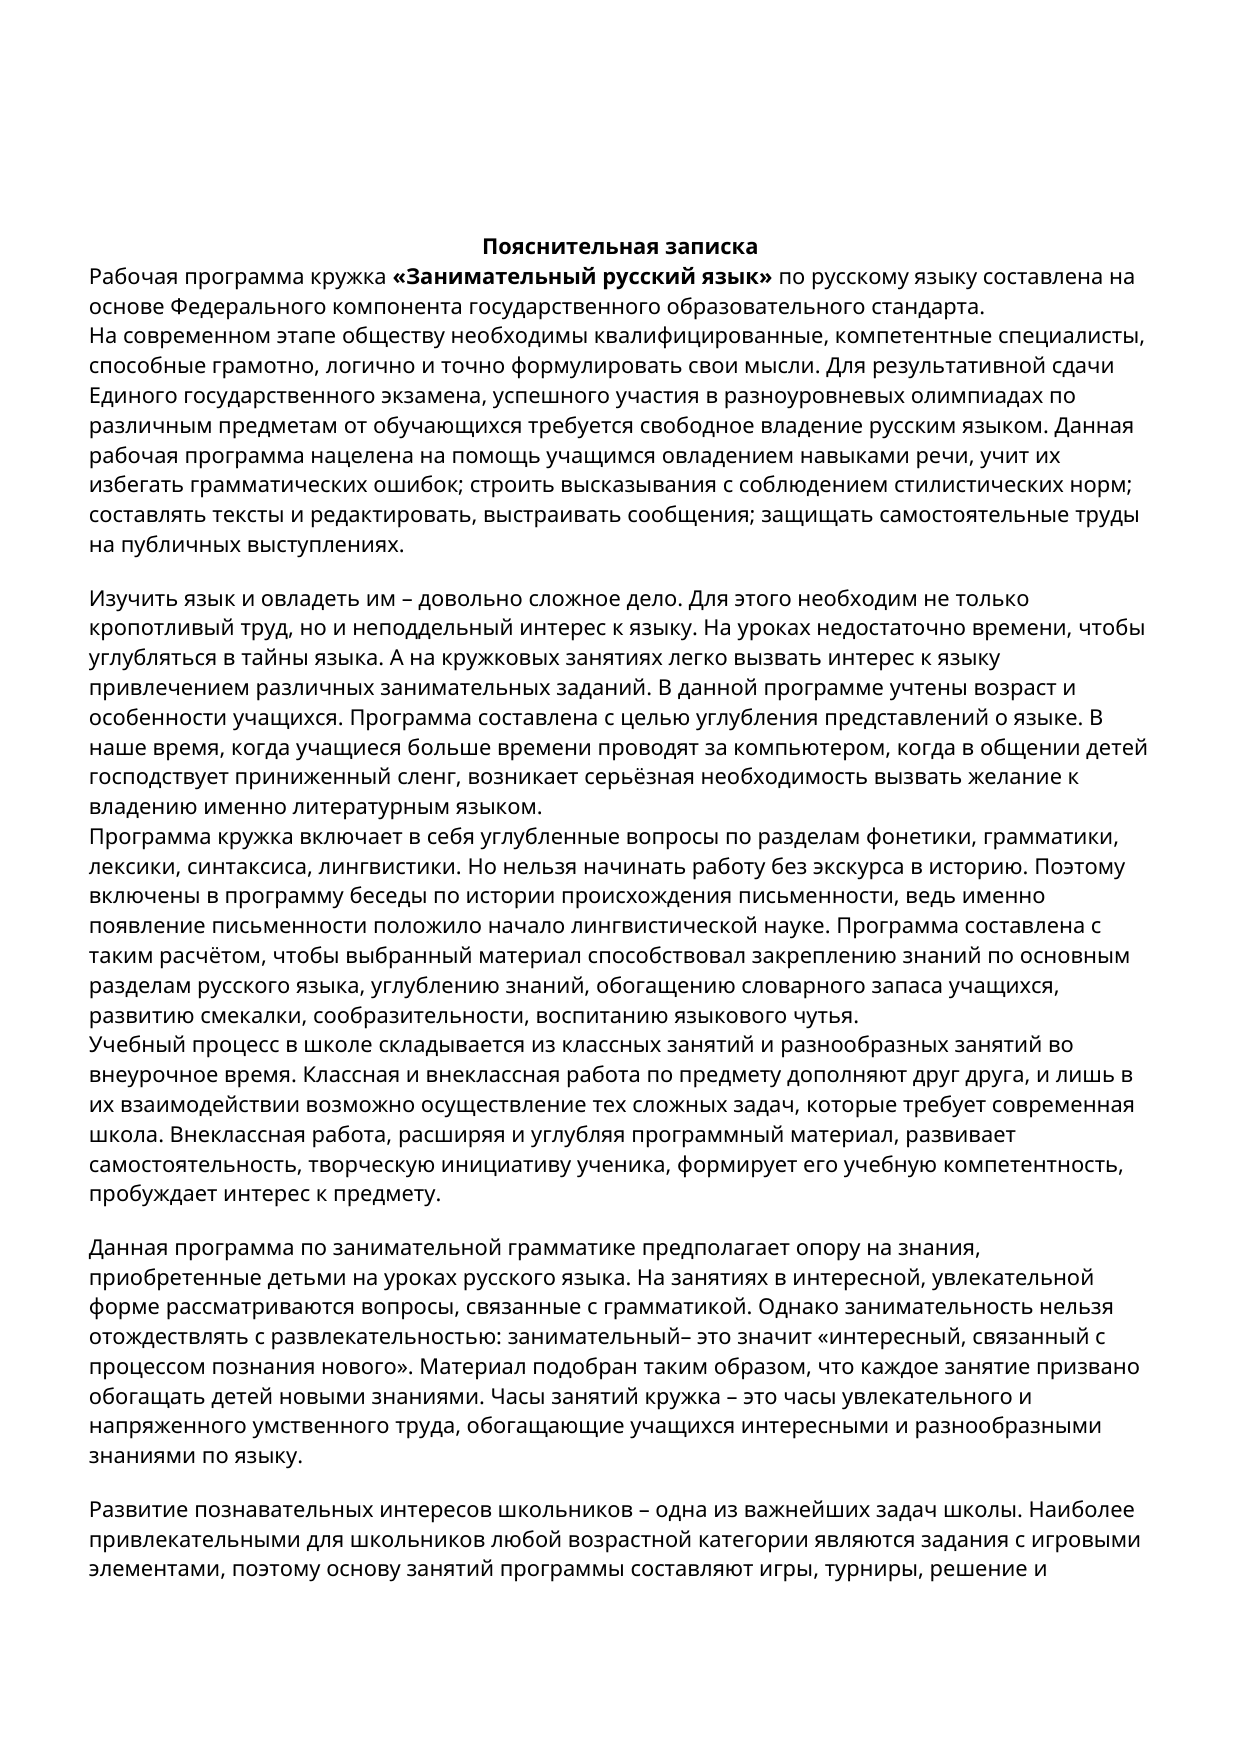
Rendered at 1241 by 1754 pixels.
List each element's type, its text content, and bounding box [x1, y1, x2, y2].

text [89, 1494, 1152, 1583]
text Пояснительная записка [89, 231, 1152, 261]
text Учебный процесс в школе складывается из классных занятий и разнообразных занятий во внеурочное время. Классная и внеклассная работа по предмету дополняют друг друга, и лишь в их взаимодействии возможно осуществление тех сложных задач, которые требует современная школа. Внеклассная работа, расширяя и углубляя программный материал, развивает самостоятельность, творческую инициативу ученика, формирует его учебную компетентность, пробуждает интерес к предмету. [89, 1029, 1152, 1208]
text Изучить язык и овладеть им – довольно сложное дело. Для этого необходим не только кропотливый труд, но и неподдельный интерес к языку. На уроках недостаточно времени, чтобы углубляться в тайны языка. А на кружковых занятиях легко вызвать интерес к языку привлечением различных занимательных заданий. В данной программе учтены возраст и особенности учащихся. Программа составлена с целью углубления представлений о языке. В наше время, когда учащиеся больше времени проводят за компьютером, когда в общении детей господствует приниженный сленг, возникает серьёзная необходимость вызвать желание к владению именно литературным языком. Программа кружка включает в себя углубленные вопросы по разделам фонетики, грамматики, лексики, синтаксиса, лингвистики. Но нельзя начинать работу без экскурса в историю. Поэтому включены в программу беседы по истории происхождения письменности, ведь именно появление письменности положило начало лингвистической науке. Программа составлена с таким расчётом, чтобы выбранный материал способствовал закреплению знаний по основным разделам русского языка, углублению знаний, обогащению словарного запаса учащихся, развитию смекалки, сообразительности, воспитанию языкового чутья. [89, 582, 1152, 1029]
text Данная программа по занимательной грамматике предполагает опору на знания, приобретенные детьми на уроках русского языка. На занятиях в интересной, увлекательной форме рассматриваются вопросы, связанные с грамматикой. Однако занимательность нельзя отождествлять с развлекательностью: занимательный– это значит «интересный, связанный с процессом познания нового». Материал подобран таким образом, что каждое занятие призвано обогащать детей новыми знаниями. Часы занятий кружка – это часы увлекательного и напряженного умственного труда, обогащающие учащихся интересными и разнообразными знаниями по языку. [89, 1232, 1152, 1470]
text На современном этапе обществу необходимы квалифицированные, компетентные специалисты, способные грамотно, логично и точно формулировать свои мысли. Для результативной сдачи Единого государственного экзамена, успешного участия в разноуровневых олимпиадах по различным предметам от обучающихся требуется свободное владение русским языком. Данная рабочая программа нацелена на помощь учащимся овладением навыками речи, учит их избегать грамматических ошибок; строить высказывания с соблюдением стилистических норм; составлять тексты и редактировать, выстраивать сообщения; защищать самостоятельные труды на публичных выступлениях. [89, 321, 1152, 559]
text Рабочая программа кружка «Занимательный русский язык» по русскому языку составлена на основе Федерального компонента государственного образовательного стандарта. [89, 261, 1152, 321]
